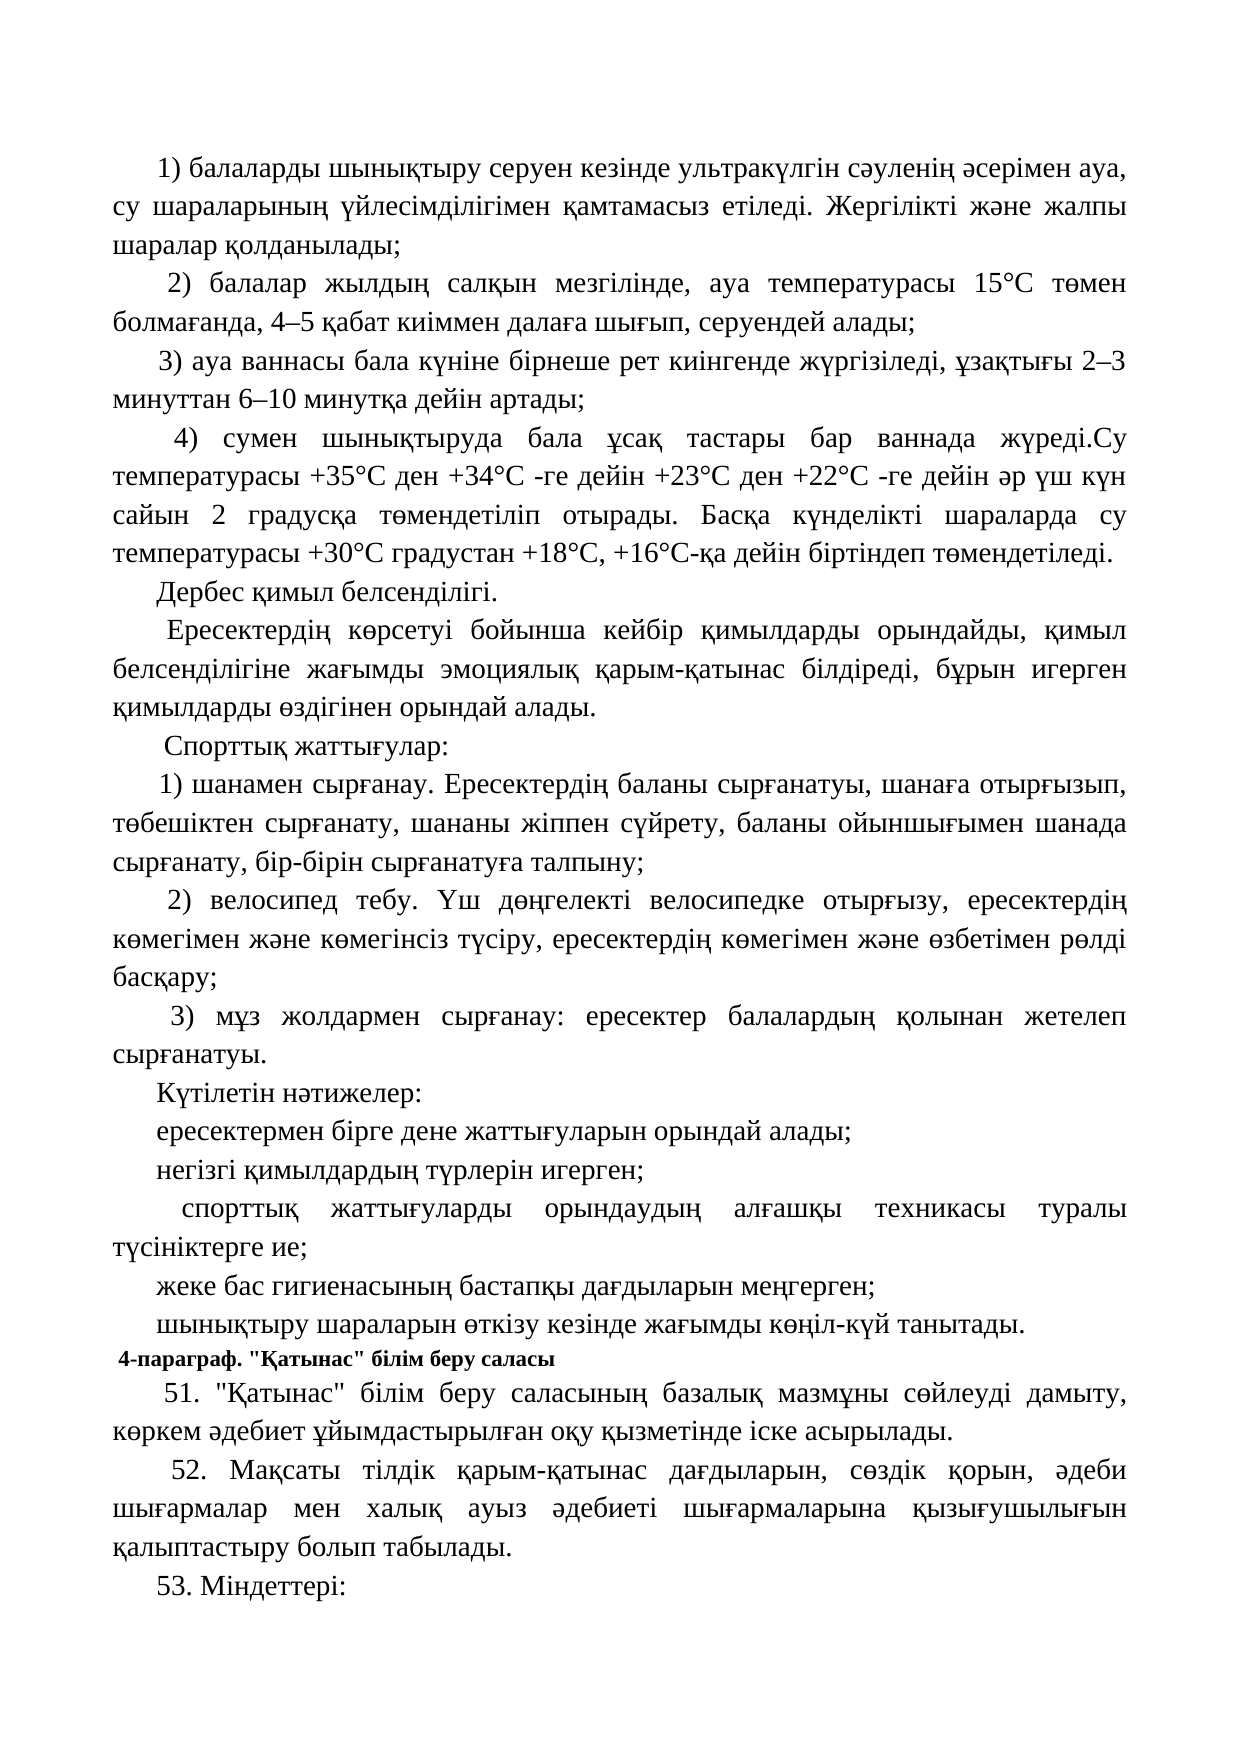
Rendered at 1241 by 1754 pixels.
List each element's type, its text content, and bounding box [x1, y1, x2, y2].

text ересектермен бірге дене жаттығуларын орындай алады; [112, 1113, 1128, 1147]
text 3) мұз жолдармен сырғанау: ересектер балалардың қолынан жетелеп сырғанатуы. [112, 998, 1128, 1070]
text 3) ауа ваннасы бала күніне бірнеше рет киінгенде жүргізіледі, ұзақтығы 2–3 минуттан 6–10 минутқа дейін артады; [112, 343, 1128, 415]
text шынықтыру шараларын өткізу кезінде жағымды көңіл-күй танытады. [112, 1306, 1128, 1340]
text 4) сумен шынықтыруда бала ұсақ тастары бар ваннада жүреді.Су температурасы +35°С ден +34°С -ге дейін +23°С ден +22°С -ге дейін әр үш күн сайын 2 градусқа төмендетіліп отырады. Басқа күнделікті шараларда су температурасы +30°С градустан +18°С, +16°С-қа дейін біртіндеп төмендетіледі. [112, 420, 1128, 569]
text Спорттық жаттығулар: [112, 728, 1128, 762]
text Дербес қимыл белсенділігі. [112, 574, 1128, 607]
text 1) шанамен сырғанау. Ересектердің баланы сырғанатуы, шанаға отырғызып, төбешіктен сырғанату, шананы жіппен сүйрету, баланы ойыншығымен шанада сырғанату, бір-бірін сырғанатуға талпыну; [112, 767, 1128, 877]
text спорттық жаттығуларды орындаудың алғашқы техникасы туралы түсініктерге ие; [112, 1191, 1128, 1263]
text жеке бас гигиенасының бастапқы дағдыларын меңгерген; [112, 1268, 1128, 1301]
text 53. Міндеттері: [112, 1568, 1128, 1601]
text негізгі қимылдардың түрлерін игерген; [112, 1152, 1128, 1186]
text Күтілетін нәтижелер: [112, 1075, 1128, 1108]
text 2) велосипед тебу. Үш дөңгелекті велосипедке отырғызу, ересектердің көмегімен және көмегінсіз түсіру, ересектердің көмегімен және өзбетімен рөлді басқару; [112, 882, 1128, 993]
text Ересектердің көрсетуі бойынша кейбір қимылдарды орындайды, қимыл белсенділігіне жағымды эмоциялық қарым-қатынас білдіреді, бұрын игерген қимылдарды өздігінен орындай алады. [112, 612, 1128, 723]
text 1) балаларды шынықтыру серуен кезінде ультракүлгін сәуленің әсерімен ауа, су шараларының үйлесімділігімен қамтамасыз етіледі. Жергілікті және жалпы шаралар қолданылады; [112, 150, 1128, 261]
text 51. "Қатынас" білім беру саласының базалық мазмұны сөйлеуді дамыту, көркем әдебиет ұйымдастырылған оқу қызметінде іске асырылады. [112, 1375, 1128, 1447]
text 52. Мақсаты тілдік қарым-қатынас дағдыларын, сөздік қорын, әдеби шығармалар мен халық ауыз әдебиеті шығармаларына қызығушылығын қалыптастыру болып табылады. [112, 1452, 1128, 1563]
text 4-параграф. "Қатынас" білім беру саласы [112, 1345, 1128, 1371]
text 2) балалар жылдың салқын мезгілінде, ауа температурасы 15°С төмен болмағанда, 4–5 қабат киіммен далаға шығып, серуендей алады; [112, 266, 1128, 338]
